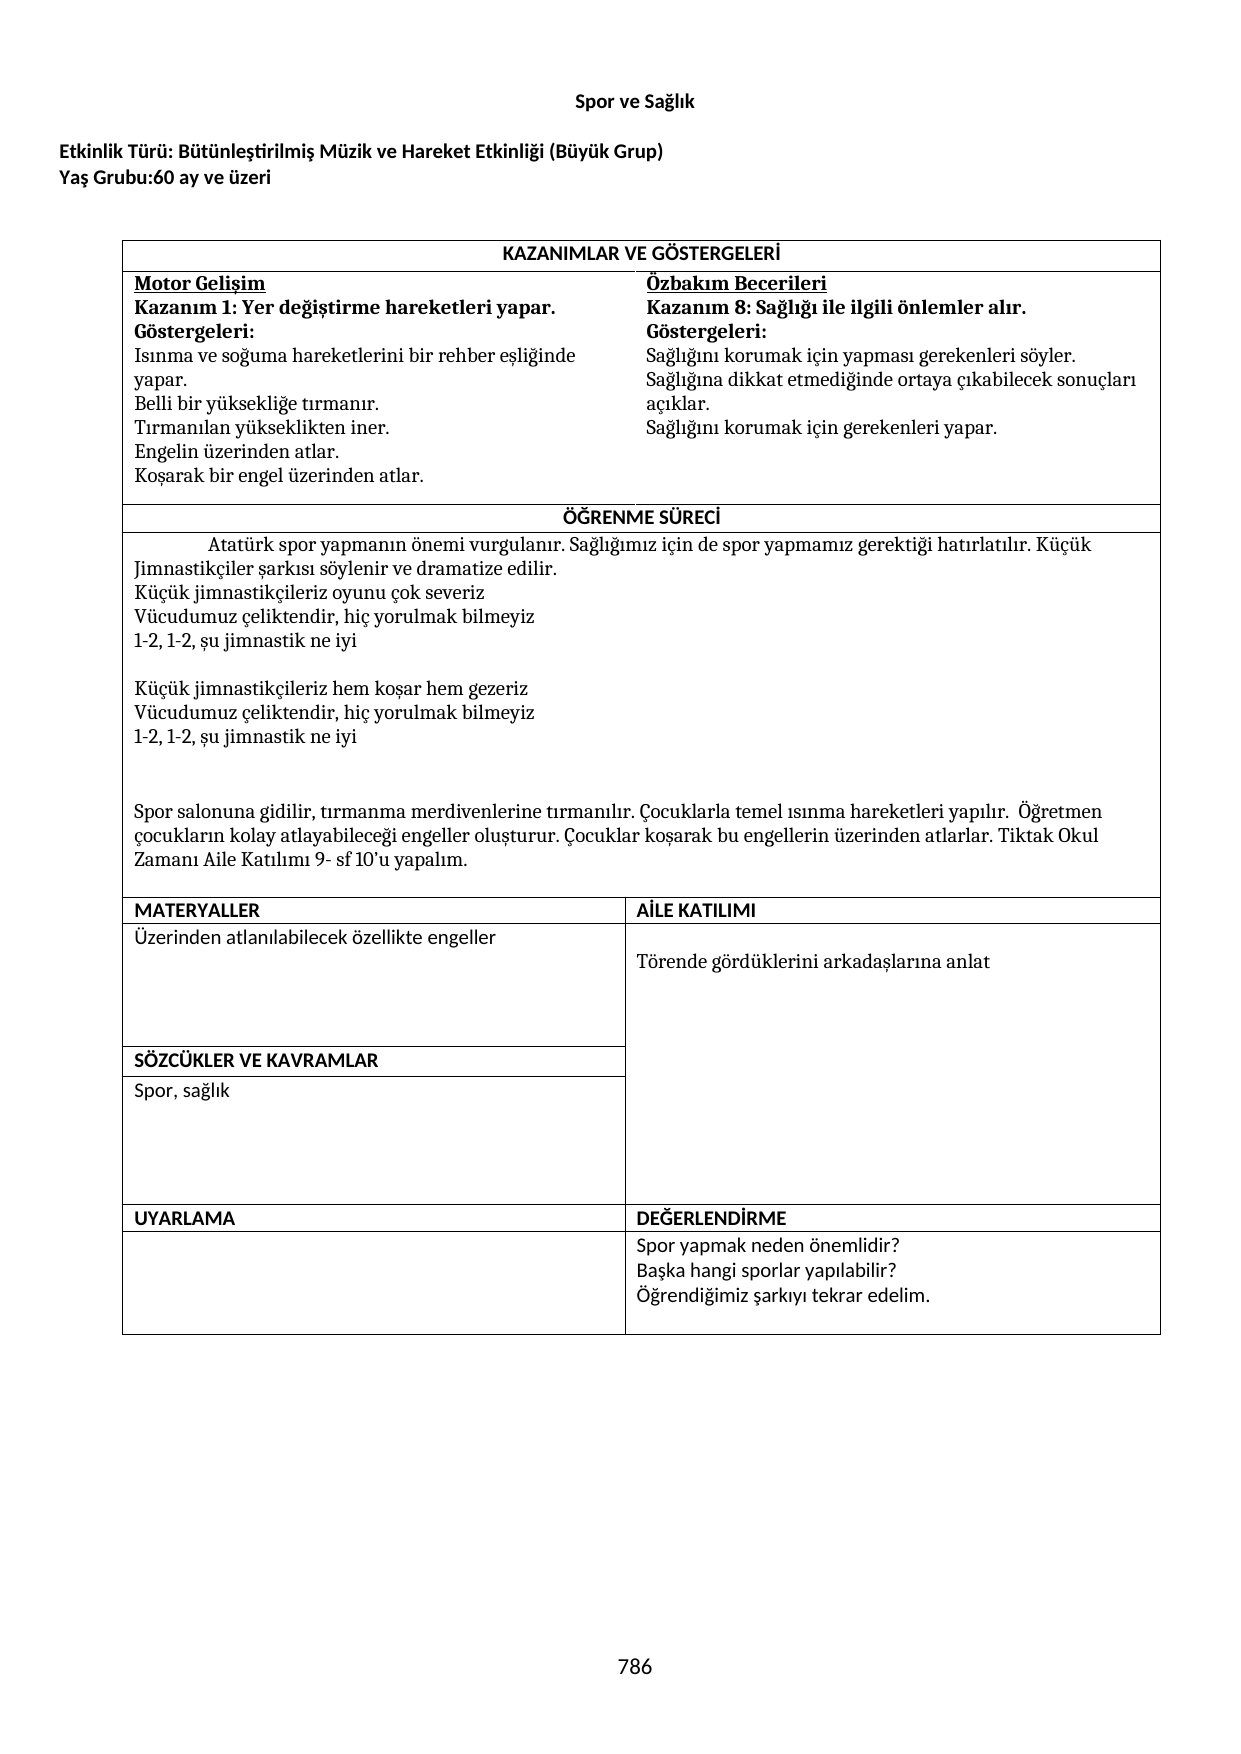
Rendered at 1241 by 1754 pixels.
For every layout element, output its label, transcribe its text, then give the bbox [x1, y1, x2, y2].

table_cell [123, 1232, 625, 1333]
text Spor ve Sağlık [59, 89, 1211, 114]
table_cell DEĞERLENDİRME [626, 1205, 1160, 1231]
table_cell SÖZCÜKLER VE KAVRAMLAR [123, 1047, 625, 1076]
table_cell Motor Gelişim Kazanım 1: Yer değiştirme hareketleri yapar. Göstergeleri: Isınma ve soğuma hareketlerini bir rehber eşliğinde yapar. Belli bir yüksekliğe tırmanır. Tırmanılan yükseklikten iner. Engelin üzerinden atlar. Koşarak bir engel üzerinden atlar. [123, 272, 635, 503]
table_cell ÖĞRENME SÜRECİ [123, 505, 1160, 532]
table_header KAZANIMLAR VE GÖSTERGELERİ [123, 241, 1160, 271]
table_cell Atatürk spor yapmanın önemi vurgulanır. Sağlığımız için de spor yapmamız gerektiği hatırlatılır. Küçük Jimnastikçiler şarkısı söylenir ve dramatize edilir. Küçük jimnastikçileriz oyunu çok severiz Vücudumuz çeliktendir, hiç yorulmak bilmeyiz 1-2, 1-2, şu jimnastik ne iyi Küçük jimnastikçileriz hem koşar hem gezeriz Vücudumuz çeliktendir, hiç yorulmak bilmeyiz 1-2, 1-2, şu jimnastik ne iyi Spor salonuna gidilir, tırmanma merdivenlerine tırmanılır. Çocuklarla temel ısınma hareketleri yapılır. Öğretmen çocukların kolay atlayabileceği engeller oluşturur. Çocuklar koşarak bu engellerin üzerinden atlarlar. Tiktak Okul Zamanı Aile Katılımı 9- sf 10’u yapalım. [123, 533, 1160, 897]
table_cell AİLE KATILIMI [626, 898, 1160, 923]
table_cell Spor, sağlık [123, 1077, 625, 1204]
table_cell Törende gördüklerini arkadaşlarına anlat [626, 924, 1160, 1204]
table_cell Özbakım Becerileri Kazanım 8: Sağlığı ile ilgili önlemler alır. Göstergeleri: Sağlığını korumak için yapması gerekenleri söyler. Sağlığına dikkat etmediğinde ortaya çıkabilecek sonuçları açıklar. Sağlığını korumak için gerekenleri yapar. [636, 272, 1160, 503]
table_cell MATERYALLER [123, 898, 625, 923]
text Yaş Grubu:60 ay ve üzeri [59, 164, 1211, 189]
table_cell UYARLAMA [123, 1205, 625, 1231]
table_cell Spor yapmak neden önemlidir? Başka hangi sporlar yapılabilir? Öğrendiğimiz şarkıyı tekrar edelim. [626, 1232, 1160, 1333]
text Etkinlik Türü: Bütünleştirilmiş Müzik ve Hareket Etkinliği (Büyük Grup) [59, 139, 1211, 164]
table_cell Üzerinden atlanılabilecek özellikte engeller [123, 924, 625, 1046]
